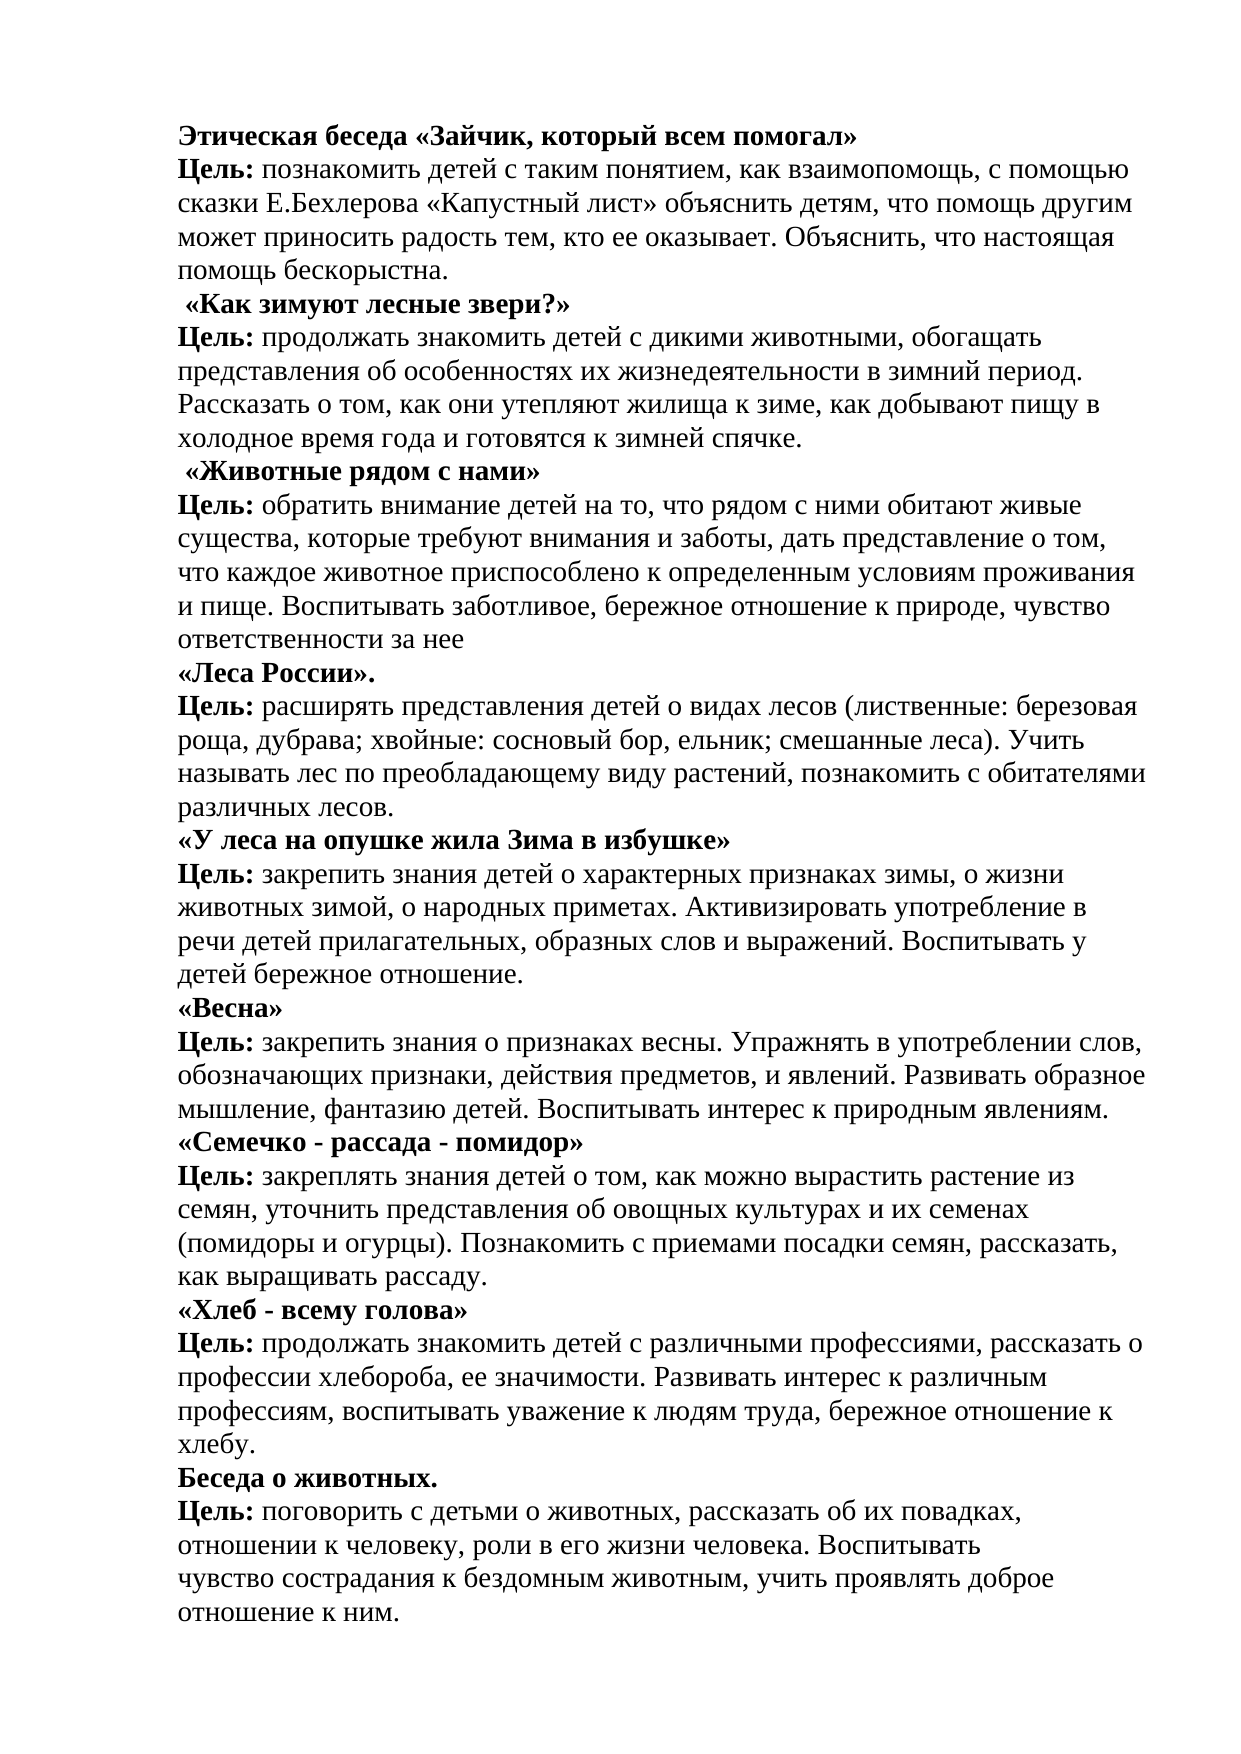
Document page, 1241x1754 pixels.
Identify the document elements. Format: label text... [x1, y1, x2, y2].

text Цель: продолжать знакомить детей с дикими животными, обогащать представления об особенностях их жизнедеятельности в зимний период. Рассказать о том, как они утепляют жилища к зиме, как добывают пищу в холодное время года и готовятся к зимней спячке. [177, 319, 1152, 453]
text Цель: закрепить знания детей о характерных признаках зимы, о жизни животных зимой, о народных приметах. Активизировать употребление в речи детей прилагательных, образных слов и выражений. Воспитывать у детей бережное отношение. [177, 856, 1152, 990]
text Цель: продолжать знакомить детей с различными профессиями, рассказать о профессии хлебороба, ее значимости. Развивать интерес к различным профессиям, воспитывать уважение к людям труда, бережное отношение к хлебу. [177, 1326, 1152, 1460]
text «У леса на опушке жила Зима в избушке» [177, 822, 1152, 856]
text «Хлеб - всему голова» [177, 1292, 1152, 1326]
text Цель: поговорить с детьми о животных, рассказать об их повадках, отношении к человеку, роли в его жизни человека. Воспитывать чувство сострадания к бездомным животным, учить проявлять доброе отношение к ним. [177, 1493, 1152, 1627]
text Беседа о животных. [177, 1460, 1152, 1493]
text «Как зимуют лесные звери?» [177, 286, 1152, 319]
text «Весна» [177, 990, 1152, 1024]
text «Леса России». [177, 655, 1152, 688]
text «Животные рядом с нами» [177, 453, 1152, 487]
text Цель: обратить внимание детей на то, что рядом с ними обитают живые существа, которые требуют внимания и заботы, дать представление о том, что каждое животное приспособлено к определенным условиям проживания и пище. Воспитывать заботливое, бережное отношение к природе, чувство ответственности за нее [177, 487, 1152, 655]
text Цель: закреплять знания детей о том, как можно вырастить растение из семян, уточнить представления об овощных культурах и их семенах (помидоры и огурцы). Познакомить с приемами посадки семян, рассказать, как выращивать рассаду. [177, 1158, 1152, 1292]
text Этическая беседа «Зайчик, который всем помогал» [177, 118, 1152, 152]
text Цель: познакомить детей с таким понятием, как взаимопомощь, с помощью сказки Е.Бехлерова «Капустный лист» объяснить детям, что помощь другим может приносить радость тем, кто ее оказывает. Объяснить, что настоящая помощь бескорыстна. [177, 152, 1152, 286]
text Цель: закрепить знания о признаках весны. Упражнять в употреблении слов, обозначающих признаки, действия предметов, и явлений. Развивать образное мышление, фантазию детей. Воспитывать интерес к природным явлениям. [177, 1024, 1152, 1124]
text Цель: расширять представления детей о видах лесов (лиственные: березовая роща, дубрава; хвойные: сосновый бор, ельник; смешанные леса). Учить называть лес по преобладающему виду растений, познакомить с обитателями различных лесов. [177, 688, 1152, 822]
text «Семечко - рассада - помидор» [177, 1124, 1152, 1158]
